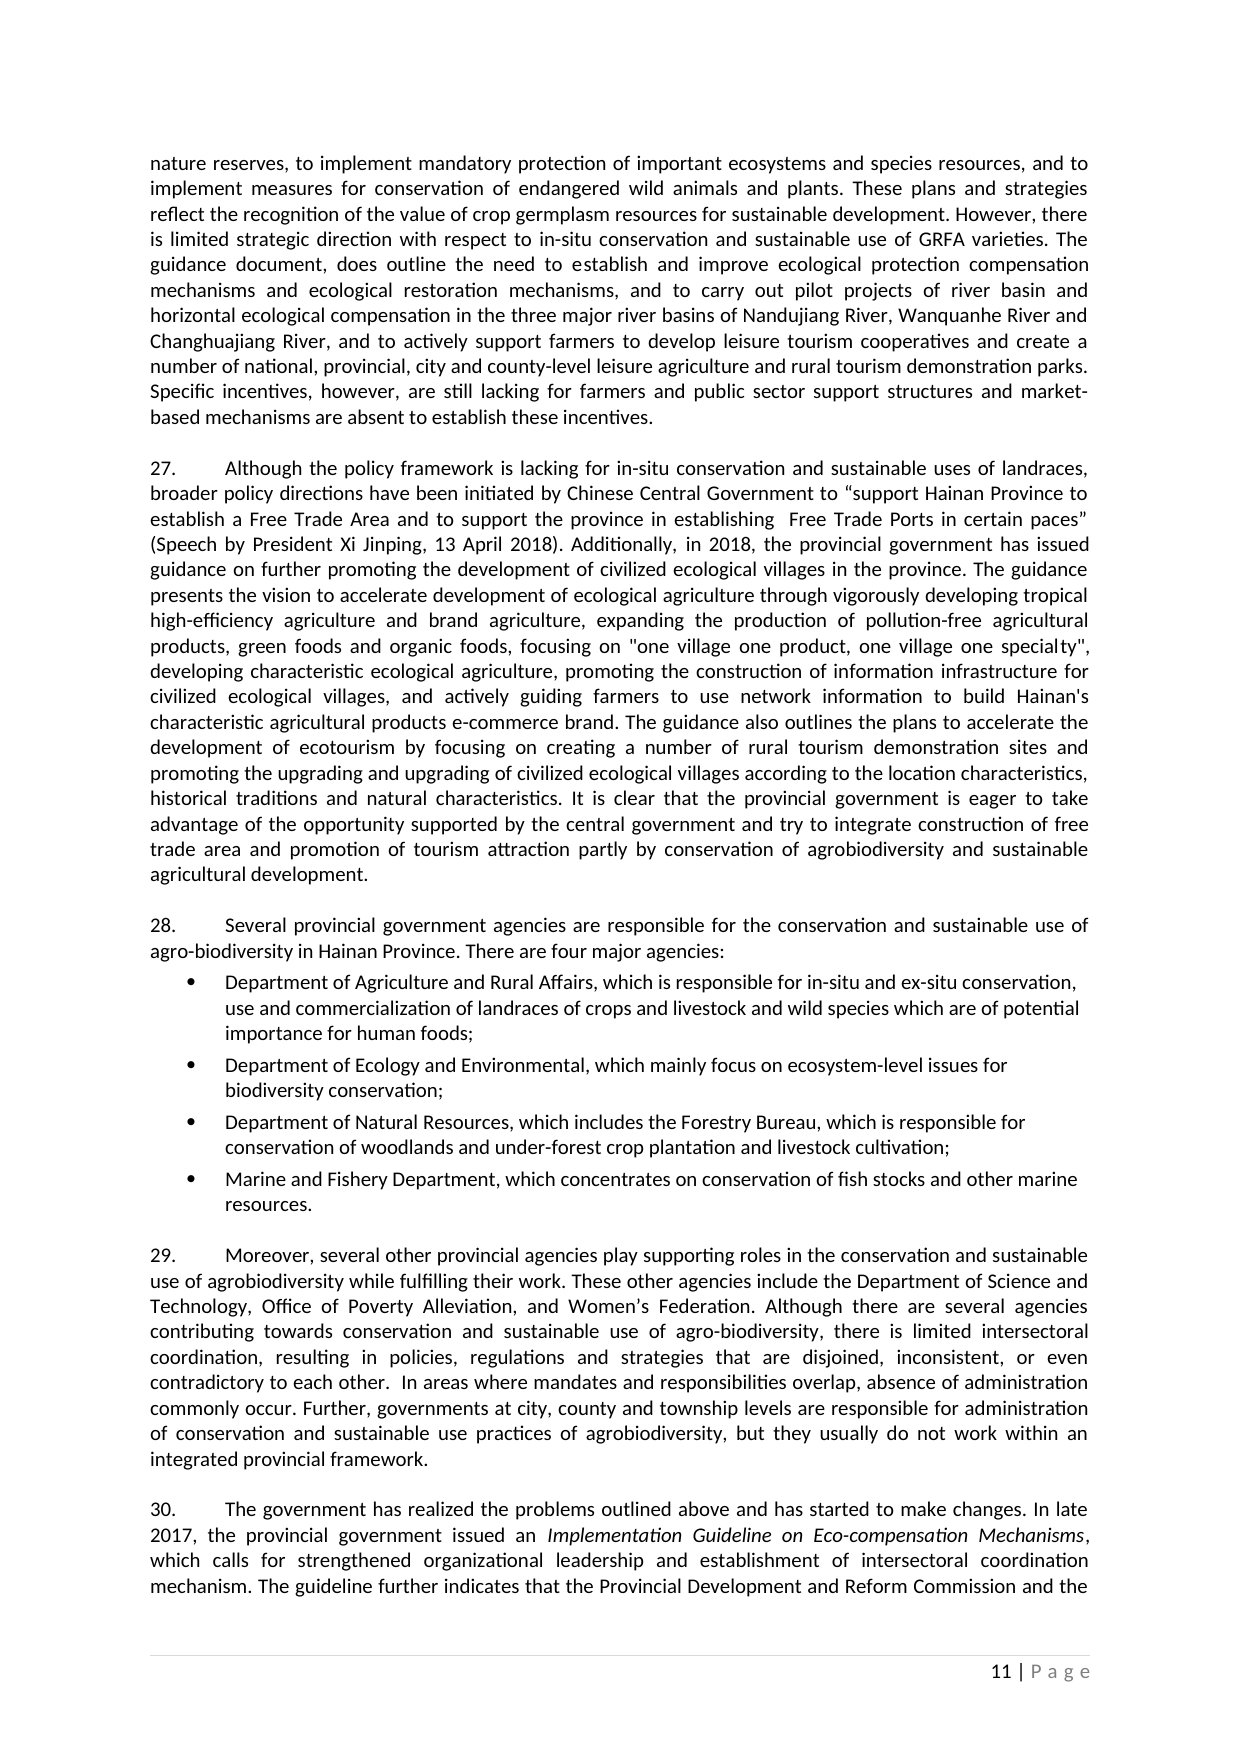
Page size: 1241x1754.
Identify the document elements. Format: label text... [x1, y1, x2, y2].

list Department of Agriculture and Rural Affairs, which is responsible for in-situ and ex-situ conservation, use and commercialization of landraces of crops and livestock and wild species which are of potential importance for human foods; [187, 969, 1090, 1046]
list Moreover, several other provincial agencies play supporting roles in the conservation and sustainable use of agrobiodiversity while fulfilling their work. These other agencies include the Department of Science and Technology, Office of Poverty Alleviation, and Women’s Federation. Although there are several agencies contributing towards conservation and sustainable use of agro-biodiversity, there is limited intersectoral coordination, resulting in policies, regulations and strategies that are disjoined, inconsistent, or even contradictory to each other. In areas where mandates and responsibilities overlap, absence of administration commonly occur. Further, governments at city, county and township levels are responsible for administration of conservation and sustainable use practices of agrobiodiversity, but they usually do not work within an integrated provincial framework. [150, 1242, 1090, 1471]
list Although the policy framework is lacking for in-situ conservation and sustainable uses of landraces, broader policy directions have been initiated by Chinese Central Government to “support Hainan Province to establish a Free Trade Area and to support the province in establishing Free Trade Ports in certain paces” (Speech by President Xi Jinping, 13 April 2018). Additionally, in 2018, the provincial government has issued guidance on further promoting the development of civilized ecological villages in the province. The guidance presents the vision to accelerate development of ecological agriculture through vigorously developing tropical high-efficiency agriculture and brand agriculture, expanding the production of pollution-free agricultural products, green foods and organic foods, focusing on "one village one product, one village one specialty", developing characteristic ecological agriculture, promoting the construction of information infrastructure for civilized ecological villages, and actively guiding farmers to use network information to build Hainan's characteristic agricultural products e-commerce brand. The guidance also outlines the plans to accelerate the development of ecotourism by focusing on creating a number of rural tourism demonstration sites and promoting the upgrading and upgrading of civilized ecological villages according to the location characteristics, historical traditions and natural characteristics. It is clear that the provincial government is eager to take advantage of the opportunity supported by the central government and try to integrate construction of free trade area and promotion of tourism attraction partly by conservation of agrobiodiversity and sustainable agricultural development. [150, 455, 1090, 887]
list Department of Ecology and Environmental, which mainly focus on ecosystem-level issues for biodiversity conservation; [187, 1052, 1090, 1103]
list Marine and Fishery Department, which concentrates on conservation of fish stocks and other marine resources. [187, 1166, 1090, 1217]
list Several provincial government agencies are responsible for the conservation and sustainable use of agro-biodiversity in Hainan Province. There are four major agencies: [150, 912, 1090, 963]
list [150, 1497, 1090, 1598]
list Department of Natural Resources, which includes the Forestry Bureau, which is responsible for conservation of woodlands and under-forest crop plantation and livestock cultivation; [187, 1109, 1090, 1160]
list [150, 150, 1090, 429]
